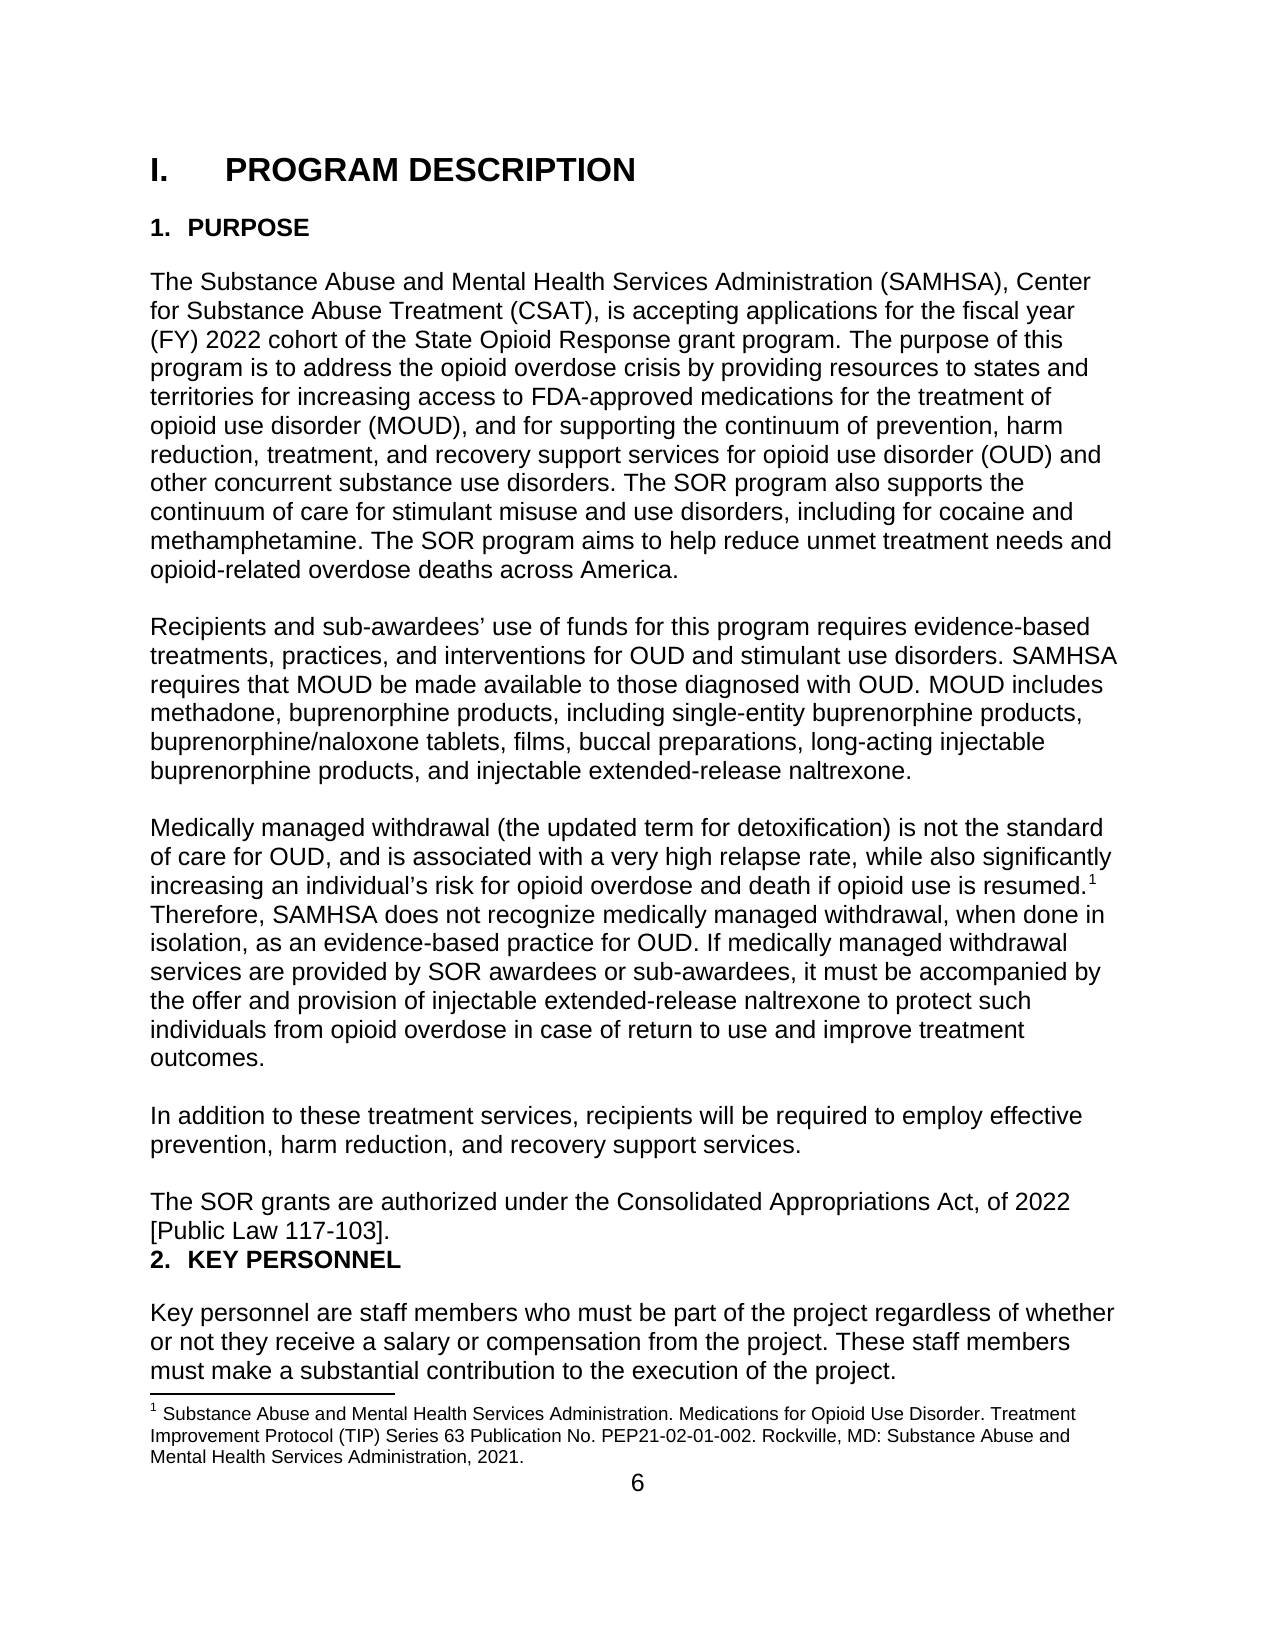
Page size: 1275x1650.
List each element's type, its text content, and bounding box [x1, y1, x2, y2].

text The Substance Abuse and Mental Health Services Administration (SAMHSA), Center for Substance Abuse Treatment (CSAT), is accepting applications for the fiscal year (FY) 2022 cohort of the State Opioid Response grant program. The purpose of this program is to address the opioid overdose crisis by providing resources to states and territories for increasing access to FDA-approved medications for the treatment of opioid use disorder (MOUD), and for supporting the continuum of prevention, harm reduction, treatment, and recovery support services for opioid use disorder (OUD) and other concurrent substance use disorders. The SOR program also supports the continuum of care for stimulant misuse and use disorders, including for cocaine and methamphetamine. The SOR program aims to help reduce unmet treatment needs and opioid-related overdose deaths across America. [150, 267, 1125, 583]
subtitle I. PROGRAM DESCRIPTION [150, 150, 1125, 188]
text Key personnel are staff members who must be part of the project regardless of whether or not they receive a salary or compensation from the project. These staff members must make a substantial contribution to the execution of the project. [150, 1298, 1125, 1385]
subtitle KEY PERSONNEL [150, 1245, 1125, 1273]
text In addition to these treatment services, recipients will be required to employ effective prevention, harm reduction, and recovery support services. [150, 1101, 1125, 1158]
subtitle PURPOSE [150, 213, 1125, 242]
text Medically managed withdrawal (the updated term for detoxification) is not the standard of care for OUD, and is associated with a very high relapse rate, while also significantly increasing an individual’s risk for opioid overdose and death if opioid use is resumed. Therefore, SAMHSA does not recognize medically managed withdrawal, when done in isolation, as an evidence-based practice for OUD. If medically managed withdrawal services are provided by SOR awardees or sub-awardees, it must be accompanied by the offer and provision of injectable extended-release naltrexone to protect such individuals from opioid overdose in case of return to use and improve treatment outcomes. [150, 813, 1125, 1072]
text The SOR grants are authorized under the Consolidated Appropriations Act, of 2022 [Public Law 117-103]. [150, 1187, 1125, 1245]
text Recipients and sub-awardees’ use of funds for this program requires evidence-based treatments, practices, and interventions for OUD and stimulant use disorders. SAMHSA requires that MOUD be made available to those diagnosed with OUD. MOUD includes methadone, buprenorphine products, including single-entity buprenorphine products, buprenorphine/naloxone tablets, films, buccal preparations, long-acting injectable buprenorphine products, and injectable extended-release naltrexone. [150, 612, 1125, 785]
